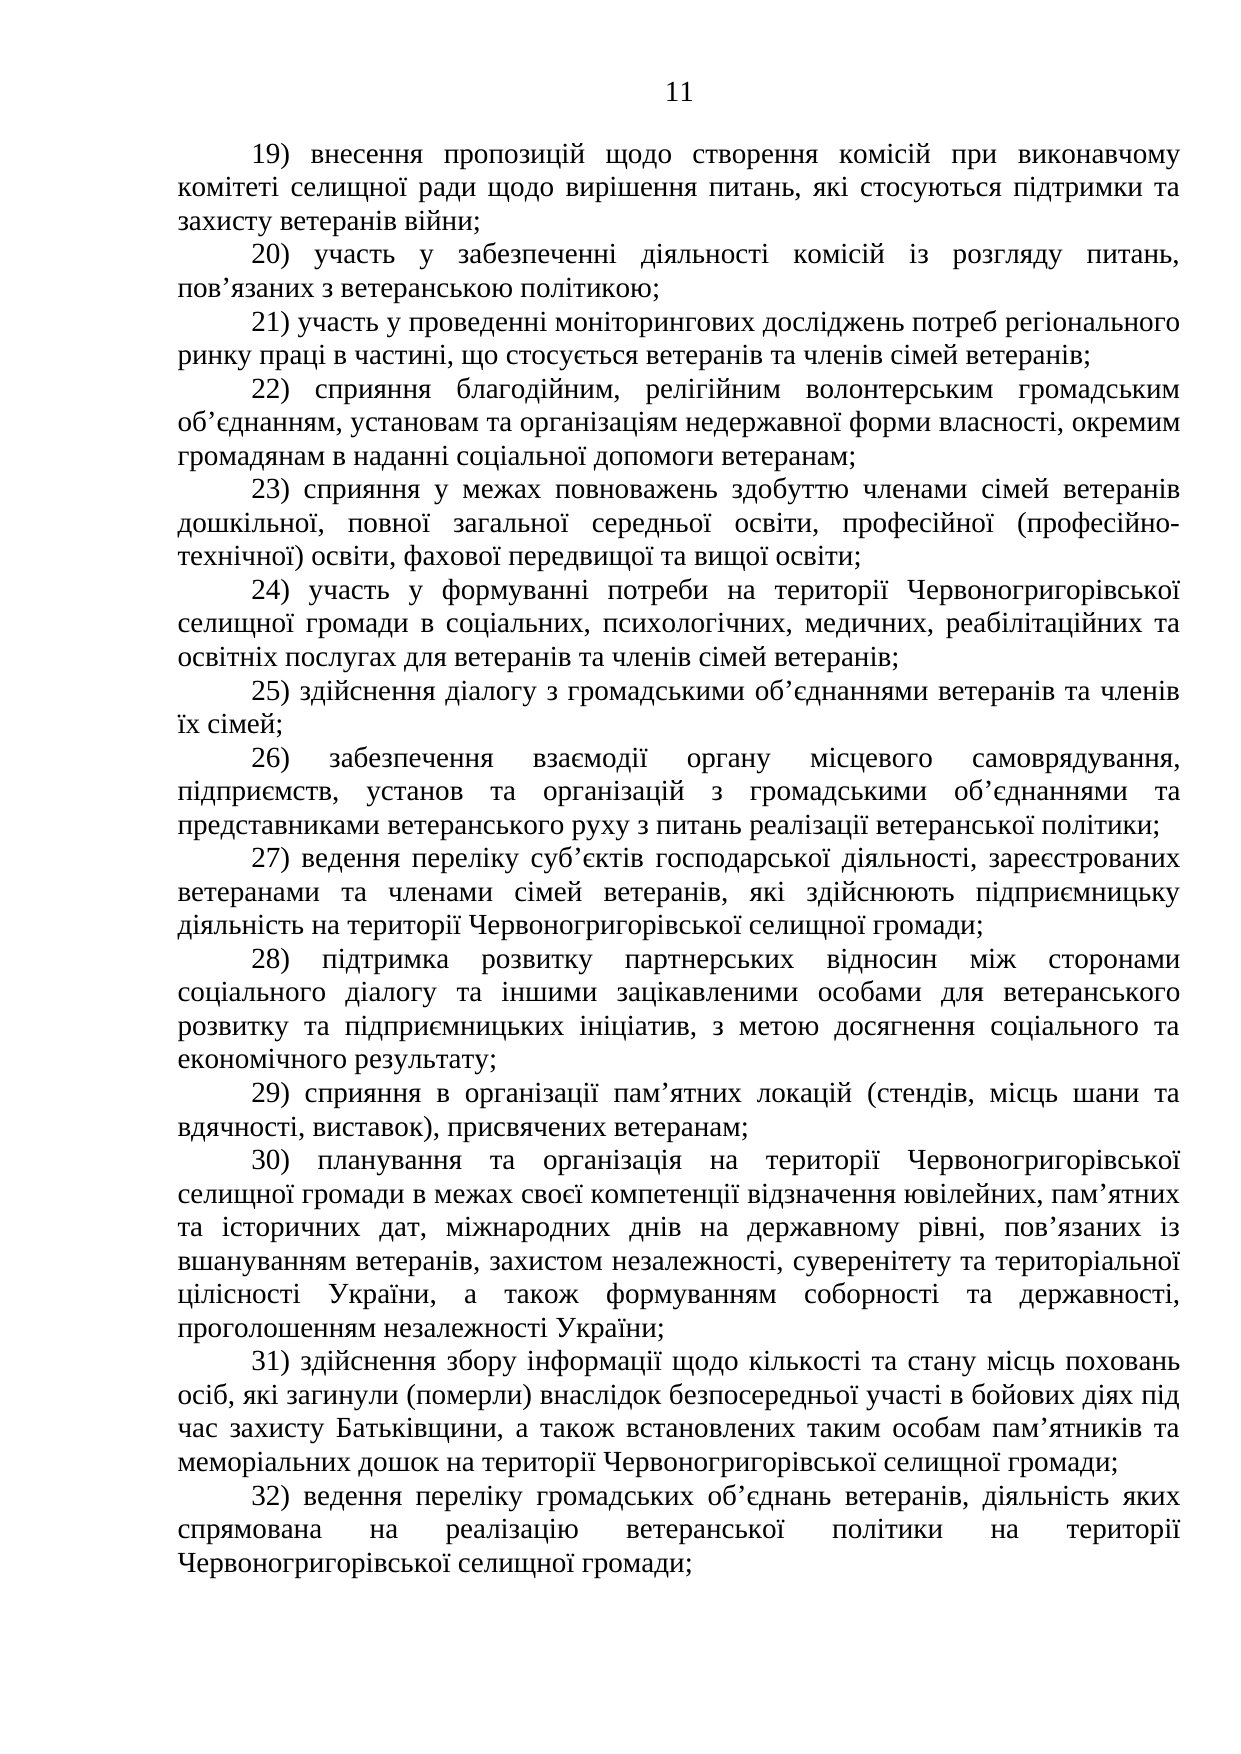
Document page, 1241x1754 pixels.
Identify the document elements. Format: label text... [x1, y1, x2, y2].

text 19) внесення пропозицій щодо створення комісій при виконавчому комітеті селищної ради щодо вирішення питань, які стосуються підтримки та захисту ветеранів війни; [177, 136, 1181, 237]
text 23) сприяння у межах повноважень здобуттю членами сімей ветеранів дошкільної, повної загальної середньої освіти, професійної (професійно- технічної) освіти, фахової передвищої та вищої освіти; [177, 471, 1181, 572]
text 22) сприяння благодійним, релігійним волонтерським громадським об’єднанням, установам та організаціям недержавної форми власності, окремим громадянам в наданні соціальної допомоги ветеранам; [177, 371, 1181, 471]
text 28) підтримка розвитку партнерських відносин між сторонами соціального діалогу та іншими зацікавленими особами для ветеранського розвитку та підприємницьких ініціатив, з метою досягнення соціального та економічного результату; [177, 941, 1181, 1075]
text 21) участь у проведенні моніторингових досліджень потреб регіонального ринку праці в частині, що стосується ветеранів та членів сімей ветеранів; [177, 304, 1181, 371]
text 27) ведення переліку суб’єктів господарської діяльності, зареєстрованих ветеранами та членами сімей ветеранів, які здійснюють підприємницьку діяльність на території Червоногригорівської селищної громади; [177, 840, 1181, 941]
text 24) участь у формуванні потреби на території Червоногригорівської селищної громади в соціальних, психологічних, медичних, реабілітаційних та освітніх послугах для ветеранів та членів сімей ветеранів; [177, 572, 1181, 673]
text 25) здійснення діалогу з громадськими об’єднаннями ветеранів та членів їх сімей; [177, 673, 1181, 740]
text 32) ведення переліку громадських об’єднань ветеранів, діяльність яких спрямована на реалізацію ветеранської політики на території Червоногригорівської селищної громади; [177, 1478, 1181, 1578]
text 31) здійснення збору інформації щодо кількості та стану місць поховань осіб, які загинули (померли) внаслідок безпосередньої участі в бойових діях під час захисту Батьківщини, а також встановлених таким особам пам’ятників та меморіальних дошок на території Червоногригорівської селищної громади; [177, 1343, 1181, 1478]
text 26) забезпечення взаємодії органу місцевого самоврядування, підприємств, установ та організацій з громадськими об’єднаннями та представниками ветеранського руху з питань реалізації ветеранської політики; [177, 740, 1181, 840]
text 20) участь у забезпеченні діяльності комісій із розгляду питань, пов’язаних з ветеранською політикою; [177, 237, 1181, 304]
text 30) планування та організація на території Червоногригорівської селищної громади в межах своєї компетенції відзначення ювілейних, пам’ятних та історичних дат, міжнародних днів на державному рівні, пов’язаних із вшануванням ветеранів, захистом незалежності, суверенітету та територіальної цілісності України, а також формуванням соборності та державності, проголошенням незалежності України; [177, 1142, 1181, 1343]
text 29) сприяння в організації пам’ятних локацій (стендів, місць шани та вдячності, виставок), присвячених ветеранам; [177, 1075, 1181, 1142]
